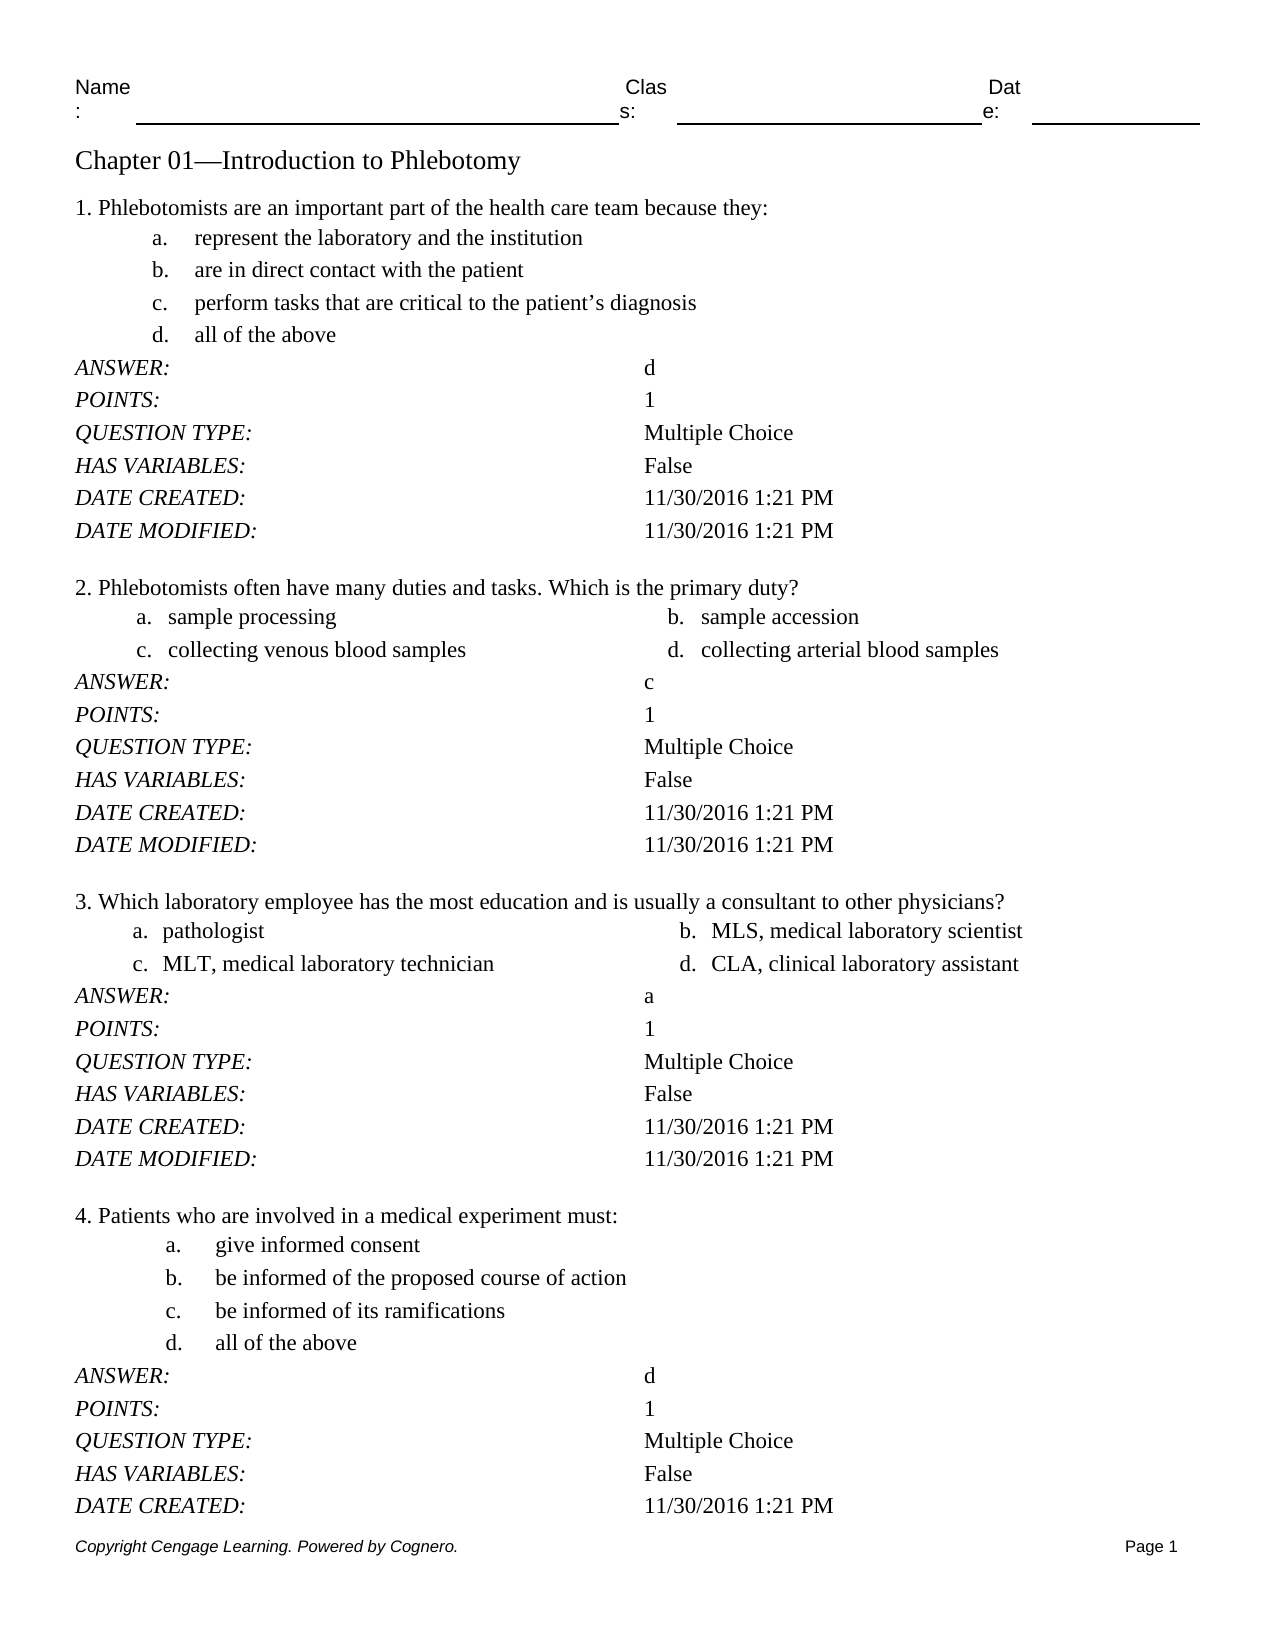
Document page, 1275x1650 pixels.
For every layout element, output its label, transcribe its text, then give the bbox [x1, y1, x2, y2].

table_header 1. Phlebotomists are an important part of the health care team because they: [75, 194, 1200, 547]
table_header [75, 1202, 1200, 1522]
table_header 3. Which laboratory employee has the most education and is usually a consultant to other physicians? [75, 888, 1200, 1175]
table_header 2. Phlebotomists often have many duties and tasks. Which is the primary duty? [75, 574, 1200, 861]
